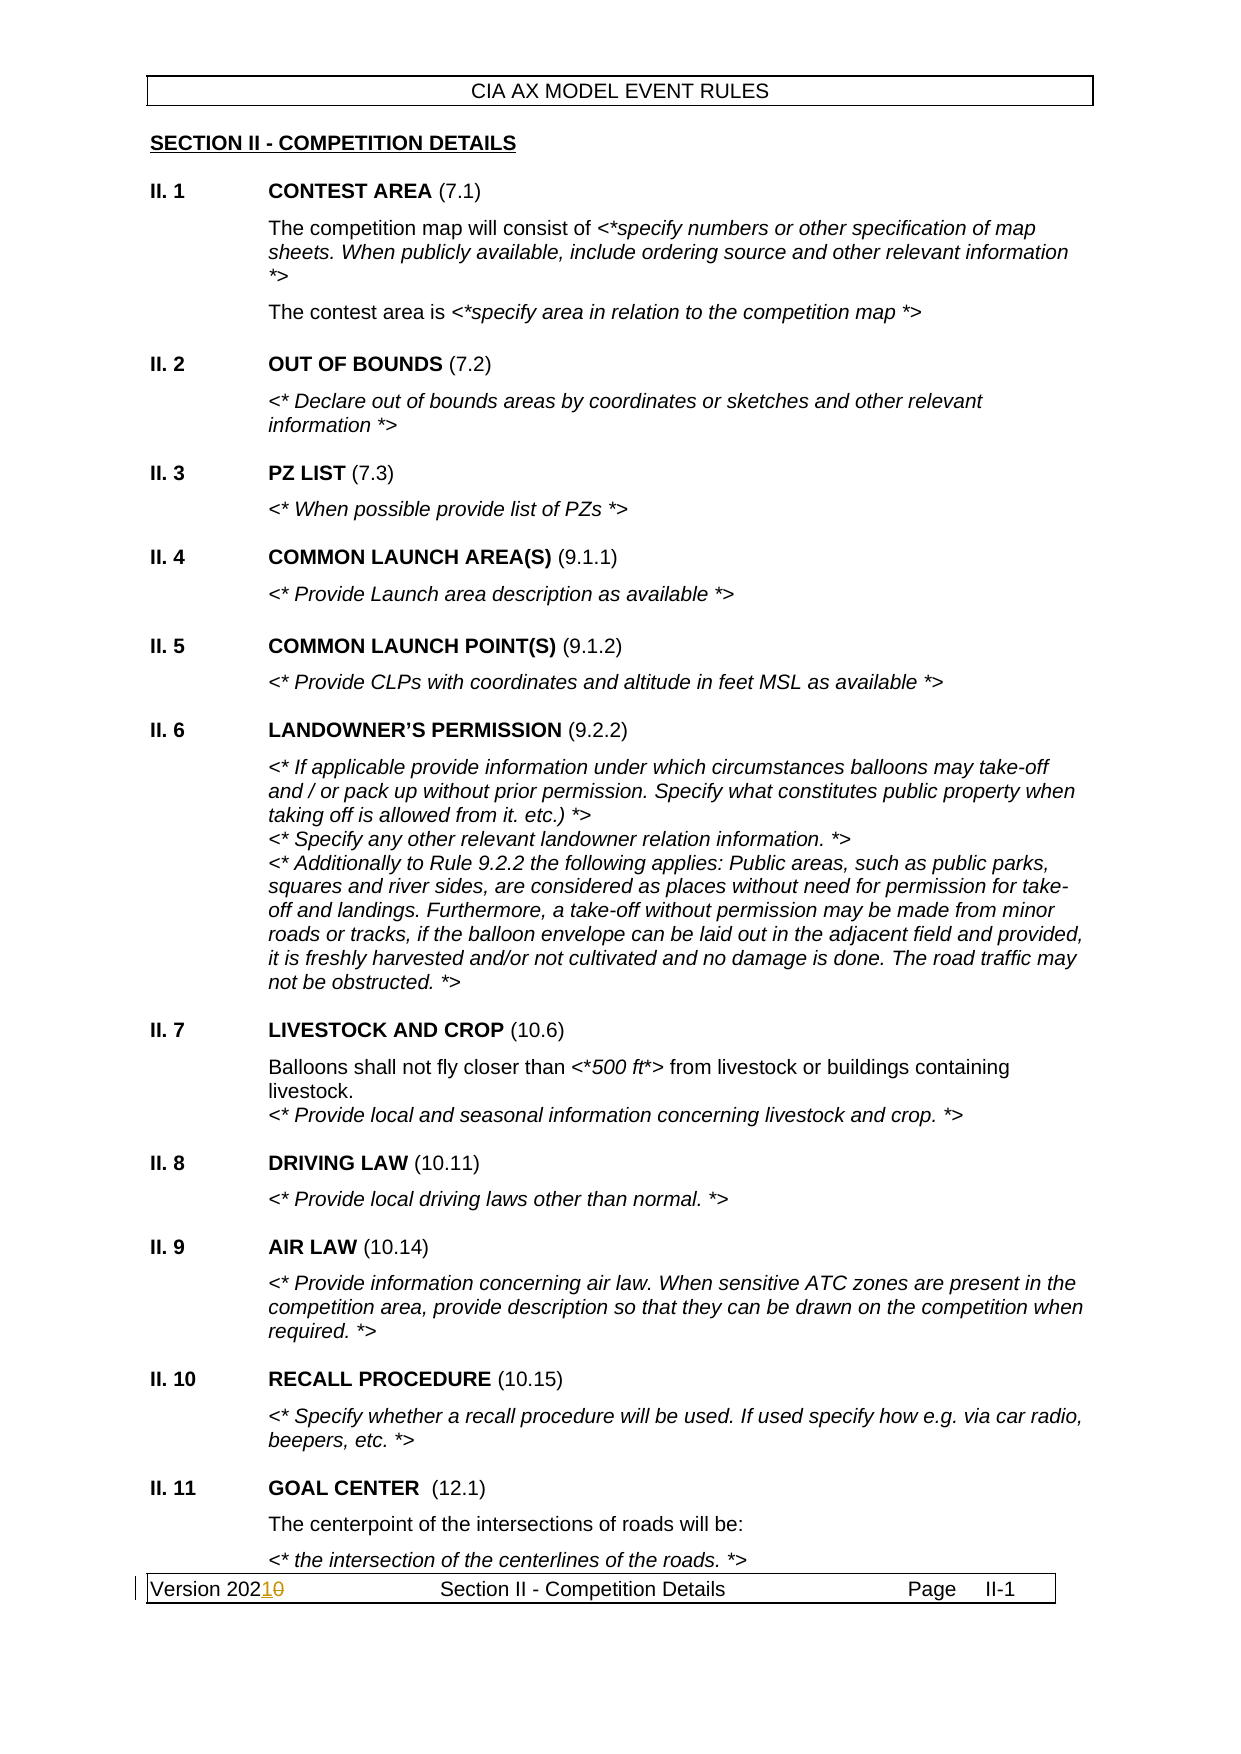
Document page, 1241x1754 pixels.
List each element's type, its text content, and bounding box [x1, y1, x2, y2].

text Balloons shall not fly closer than <*500 ft*> from livestock or buildings containing livestock. <* Provide local and seasonal information concerning livestock and crop. *> [268, 1054, 1090, 1126]
text <* If applicable provide information under which circumstances balloons may take-off and / or pack up without prior permission. Specify what constitutes public property when taking off is allowed from it. etc.) *> [268, 754, 1090, 826]
subtitle II. 7 LIVESTOCK AND CROP (10.6) [150, 1018, 1090, 1042]
text The contest area is <*specify area in relation to the competition map *> [268, 300, 1090, 352]
subtitle II. 11 GOAL CENTER (12.1) [150, 1475, 1090, 1499]
text <* the intersection of the centerlines of the roads. *> [268, 1548, 1090, 1572]
text <* Declare out of bounds areas by coordinates or sketches and other relevant information *> [268, 389, 1090, 437]
subtitle II. 10 RECALL PROCEDURE (10.15) [150, 1367, 1090, 1391]
subtitle SECTION II - COMPETITION DETAILS [150, 131, 1090, 155]
text <* Additionally to Rule 9.2.2 the following applies: Public areas, such as public parks, squares and river sides, are considered as places without need for permission for take-off and landings. Furthermore, a take-off without permission may be made from minor roads or tracks, if the balloon envelope can be laid out in the adjacent field and provided, it is freshly harvested and/or not cultivated and no damage is done. The road traffic may not be obstructed. *> [268, 850, 1090, 994]
text The competition map will consist of <*specify numbers or other specification of map sheets. When publicly available, include ordering source and other relevant information *> [268, 216, 1090, 287]
subtitle II. 5 COMMON LAUNCH POINT(S) (9.1.2) [150, 634, 1090, 658]
subtitle II. 2 OUT OF BOUNDS (7.2) [150, 352, 1090, 376]
text <* Specify any other relevant landowner relation information. *> [268, 826, 1090, 850]
subtitle II. 4 COMMON LAUNCH AREA(S) (9.1.1) [150, 545, 1090, 569]
subtitle II. 6 LANDOWNER’S PERMISSION (9.2.2) [150, 718, 1090, 742]
text The centerpoint of the intersections of roads will be: [268, 1512, 1090, 1536]
text <* Provide local driving laws other than normal. *> [268, 1187, 1090, 1211]
text <* Provide information concerning air law. When sensitive ATC zones are present in the competition area, provide description so that they can be drawn on the competition when required. *> [268, 1271, 1090, 1343]
text <* Provide CLPs with coordinates and altitude in feet MSL as available *> [268, 670, 1090, 694]
text <* Specify whether a recall procedure will be used. If used specify how e.g. via car radio, beepers, etc. *> [268, 1403, 1090, 1451]
text <* When possible provide list of PZs *> [268, 497, 1090, 521]
subtitle II. 1 CONTEST AREA (7.1) [150, 179, 1090, 203]
text <* Provide Launch area description as available *> [268, 581, 1090, 605]
subtitle II. 9 AIR LAW (10.14) [150, 1235, 1090, 1259]
subtitle II. 8 DRIVING LAW (10.11) [150, 1150, 1090, 1174]
subtitle II. 3 PZ LIST (7.3) [150, 461, 1090, 484]
